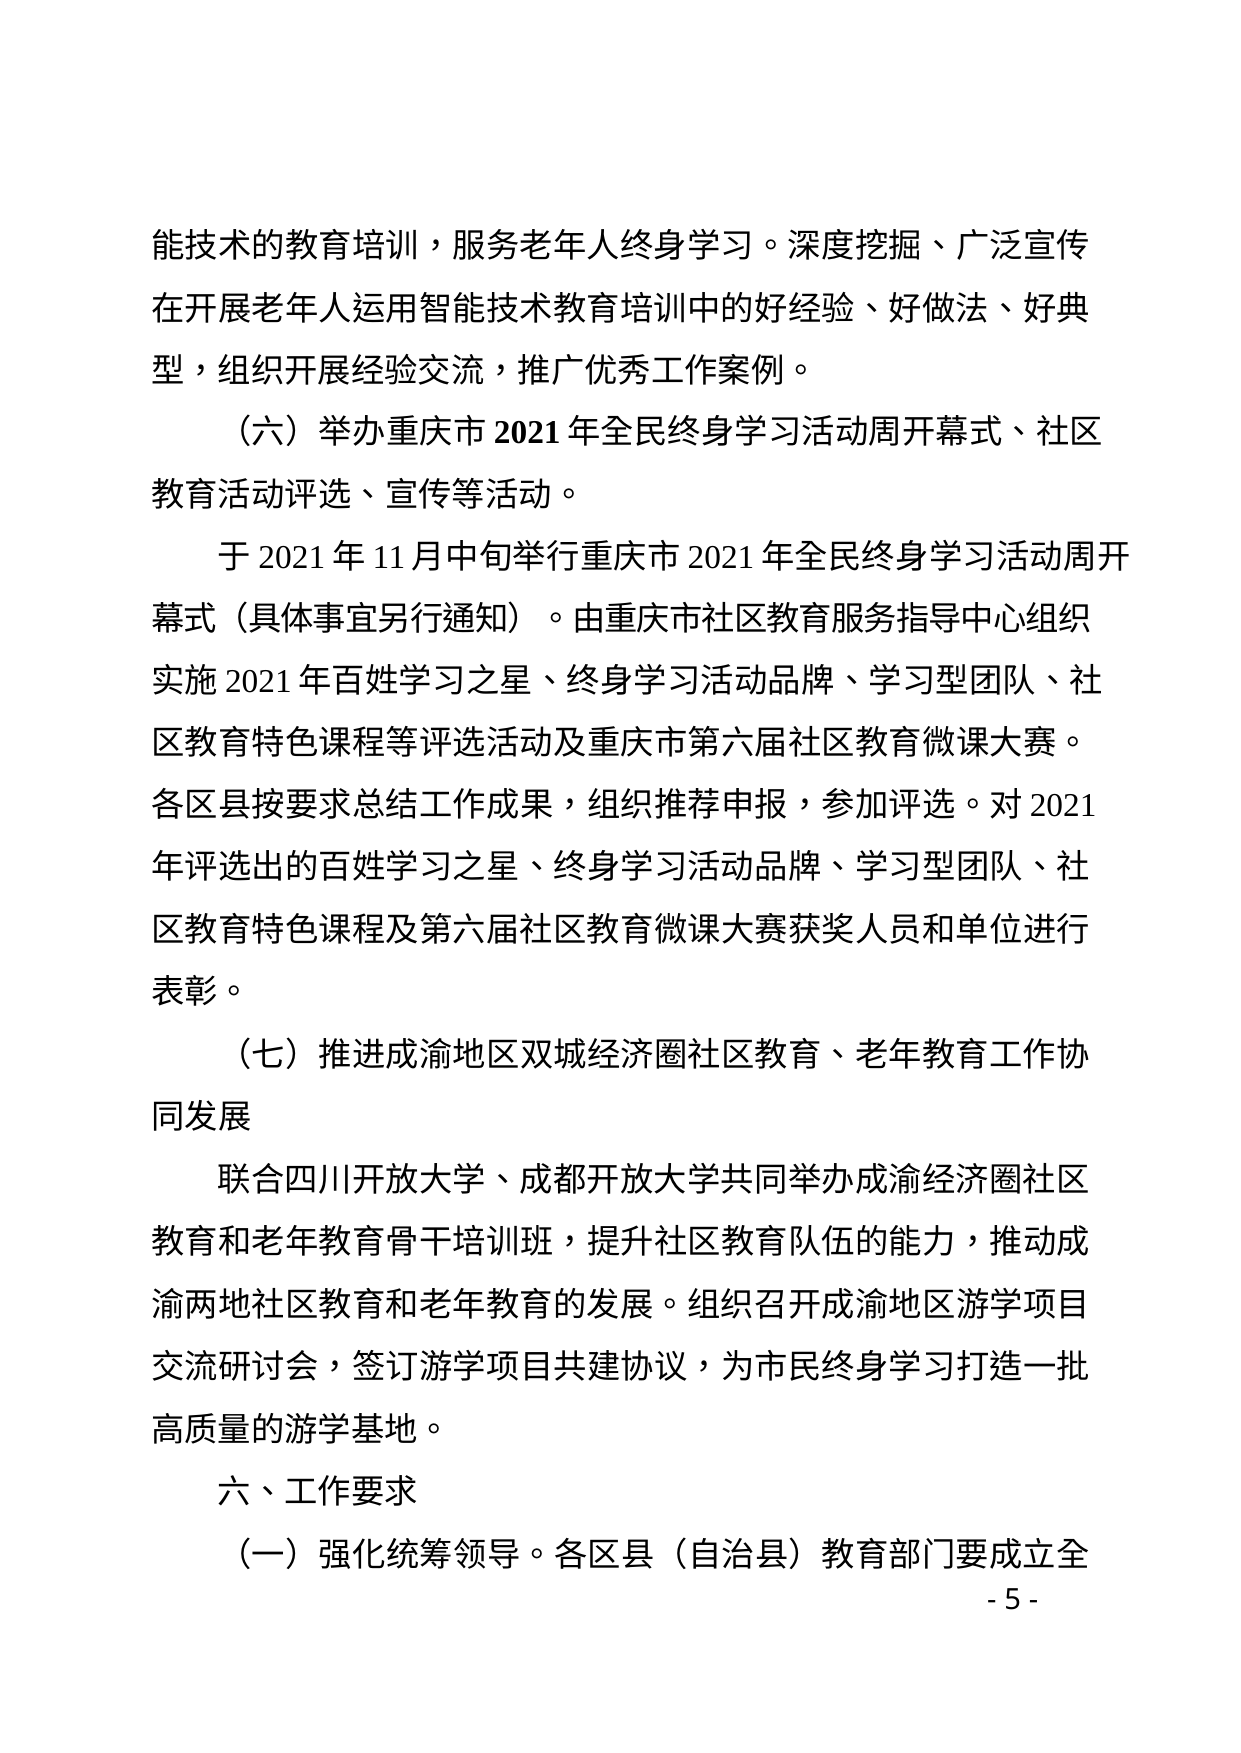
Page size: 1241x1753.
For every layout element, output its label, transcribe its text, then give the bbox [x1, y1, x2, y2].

text 交流研讨会，签订游学项目共建协议，为市民终身学习打造一批 [151, 1348, 1230, 1387]
text 表彰。 [151, 972, 1230, 1012]
text 年评选出的百姓学习之星、终身学习活动品牌、学习型团队、社 [151, 847, 1230, 887]
text （六）举办重庆市2021年全民终身学习活动周开幕式、社区 [218, 412, 1230, 452]
text 能技术的教育培训，服务老年人终身学习。深度挖掘、广泛宣传 [151, 226, 1230, 265]
text 于2021年11月中旬举行重庆市2021年全民终身学习活动周开 [218, 536, 1230, 576]
text - 5 - [987, 1585, 1230, 1615]
text （七）推进成渝地区双城经济圈社区教育、老年教育工作协 [218, 1035, 1230, 1074]
text 在开展老年人运用智能技术教育培训中的好经验、好做法、好典 [151, 289, 1230, 328]
text 联合四川开放大学、成都开放大学共同举办成渝经济圈社区 [218, 1160, 1230, 1199]
text 各区县按要求总结工作成果，组织推荐申报，参加评选。对2021 [151, 784, 1230, 824]
text 同发展 [151, 1097, 1230, 1137]
text 区教育特色课程及第六届社区教育微课大赛获奖人员和单位进行 [151, 910, 1230, 949]
text 实施2021年百姓学习之星、终身学习活动品牌、学习型团队、社 [151, 660, 1230, 700]
text 区教育特色课程等评选活动及重庆市第六届社区教育微课大赛。 [151, 723, 1230, 763]
text 六、工作要求 [218, 1473, 1230, 1512]
text 渝两地社区教育和老年教育的发展。组织召开成渝地区游学项目 [151, 1285, 1230, 1324]
text 教育活动评选、宣传等活动。 [151, 475, 1230, 514]
text 教育和老年教育骨干培训班，提升社区教育队伍的能力，推动成 [151, 1222, 1230, 1262]
text 高质量的游学基地。 [151, 1410, 1230, 1449]
text 型，组织开展经验交流，推广优秀工作案例。 [151, 351, 1230, 390]
text 幕式（具体事宜另行通知）。由重庆市社区教育服务指导中心组织 [151, 599, 1230, 638]
text （一）强化统筹领导。各区县（自治县）教育部门要成立全 [218, 1535, 1230, 1574]
